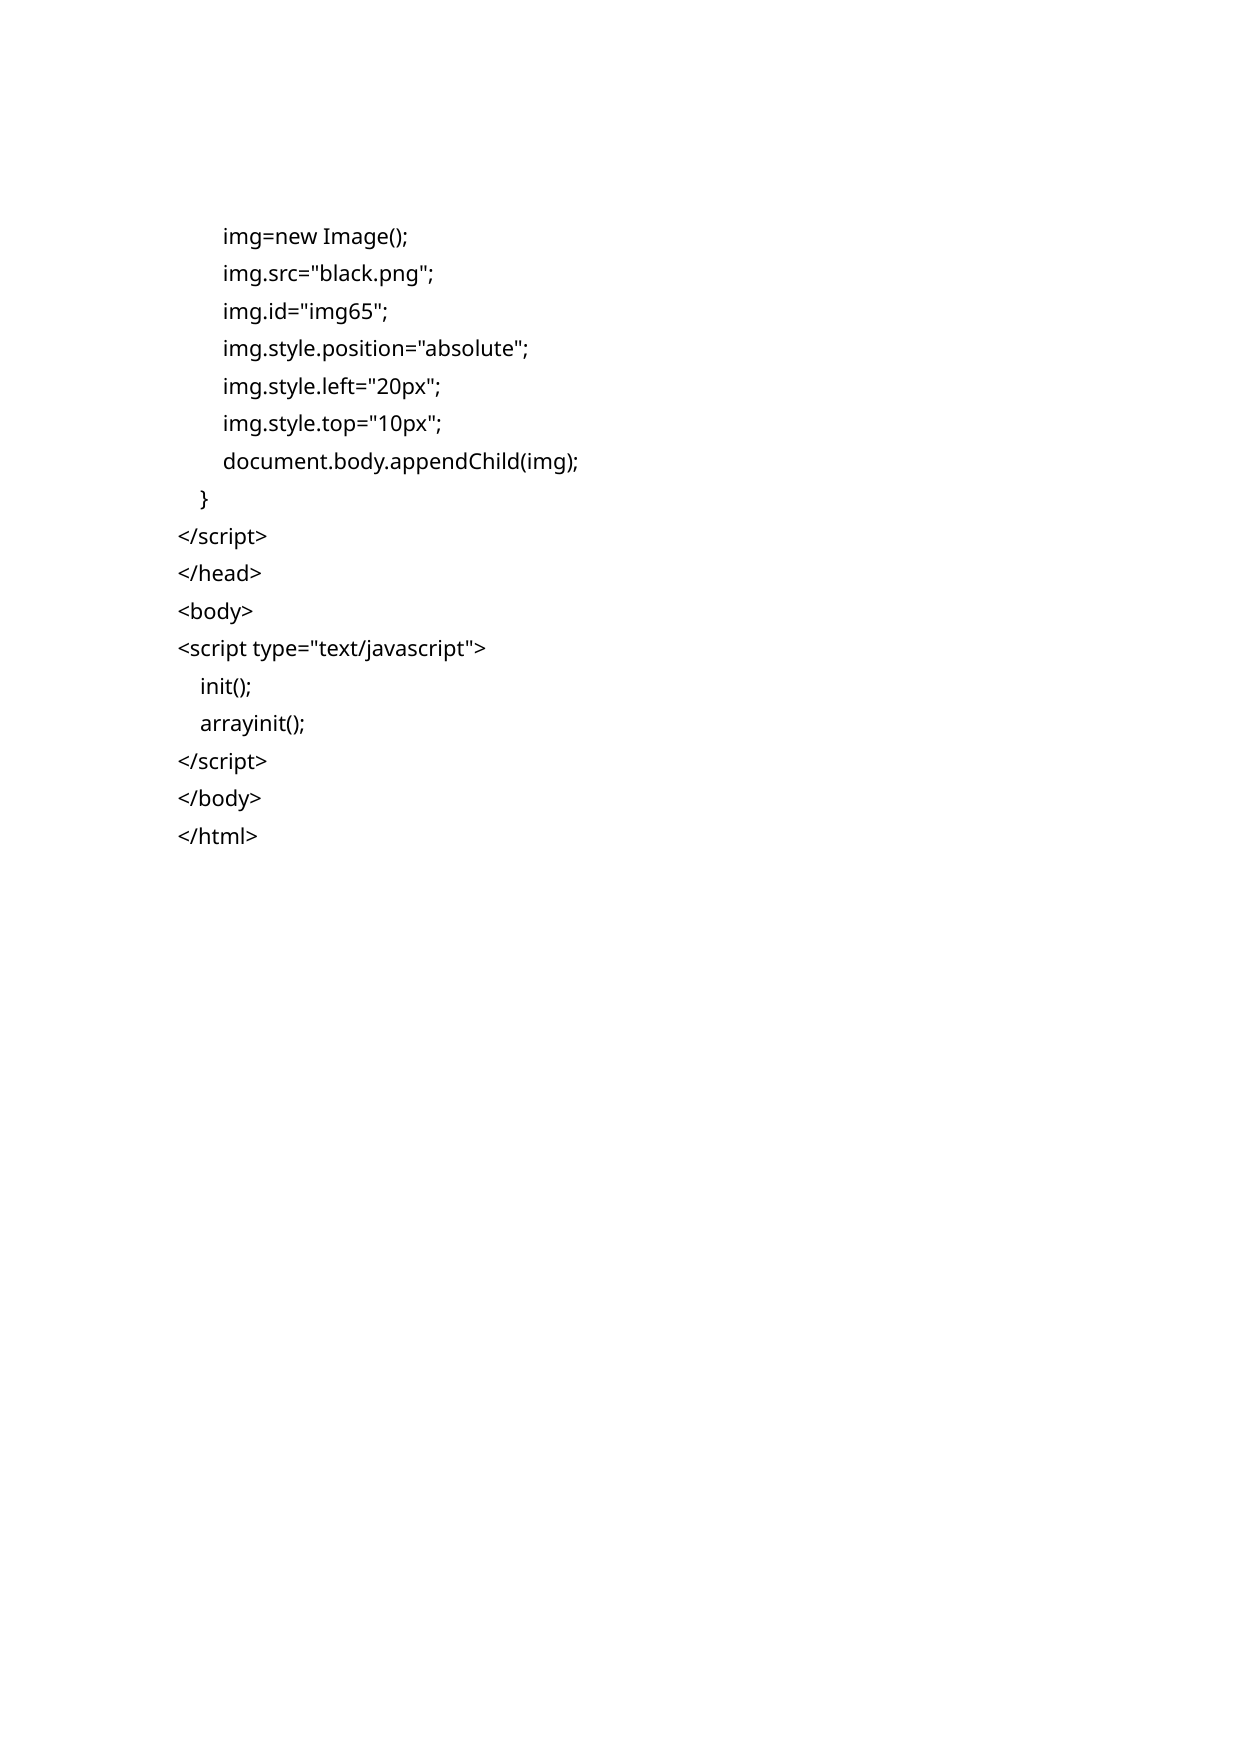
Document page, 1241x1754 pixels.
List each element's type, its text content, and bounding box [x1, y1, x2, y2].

text } [177, 479, 1063, 517]
text <body> [177, 592, 1063, 629]
text img.style.position="absolute"; [177, 329, 1063, 367]
text </script> [177, 517, 1063, 554]
text img.src="black.png"; [177, 254, 1063, 292]
text img.id="img65"; [177, 292, 1063, 329]
text document.body.appendChild(img); [177, 442, 1063, 479]
text init(); [177, 667, 1063, 704]
text arrayinit(); [177, 704, 1063, 742]
text </script> [177, 742, 1063, 779]
text img.style.top="10px"; [177, 404, 1063, 442]
text img.style.left="20px"; [177, 367, 1063, 404]
text </head> [177, 554, 1063, 592]
text <script type="text/javascript"> [177, 629, 1063, 667]
text img=new Image(); [177, 217, 1063, 254]
text </html> [177, 817, 1063, 854]
text </body> [177, 779, 1063, 817]
